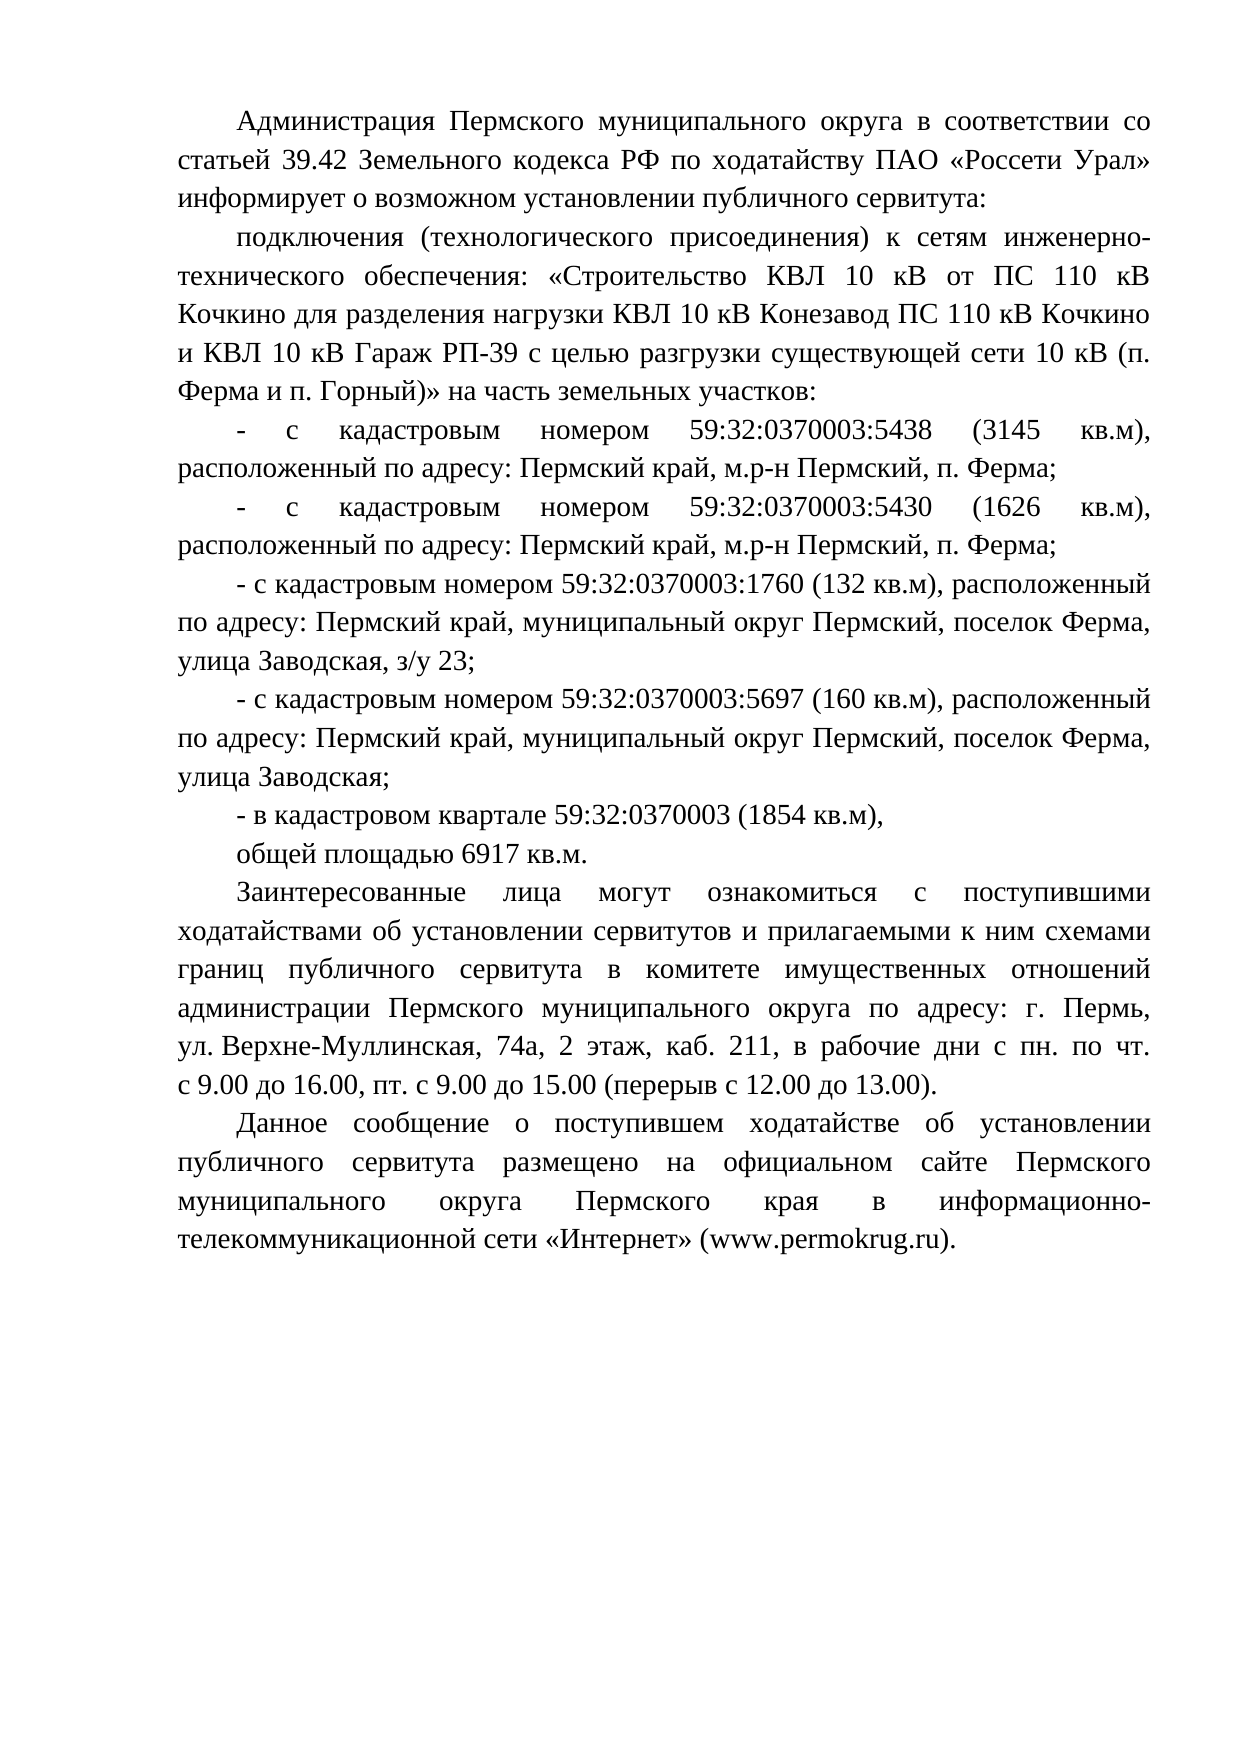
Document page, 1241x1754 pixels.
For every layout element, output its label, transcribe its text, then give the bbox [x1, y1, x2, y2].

list подключения (технологического присоединения) к сетям инженерно-технического обеспечения: «Строительство КВЛ 10 кВ от ПС 110 кВ Кочкино для разделения нагрузки КВЛ 10 кВ Конезавод ПС 110 кВ Кочкино и КВЛ 10 кВ Гараж РП-39 с целью разгрузки существующей сети 10 кВ (п. Ферма и п. Горный)» на часть земельных участков: [177, 219, 1152, 407]
list Заинтересованные лица могут ознакомиться с поступившими ходатайствами об установлении сервитутов и прилагаемыми к ним схемами границ публичного сервитута в комитете имущественных отношений администрации Пермского муниципального округа по адресу: г. Пермь, ул. Верхне-Муллинская, 74а, 2 этаж, каб. 211, в рабочие дни с пн. по чт. с 9.00 до 16.00, пт. с 9.00 до 15.00 (перерыв с 12.00 до 13.00). [177, 874, 1152, 1101]
list - с кадастровым номером 59:32:0370003:5430 (1626 кв.м), расположенный по адресу: Пермский край, м.р-н Пермский, п. Ферма; [177, 489, 1152, 561]
list общей площадью 6917 кв.м. [177, 836, 1152, 869]
list - в кадастровом квартале 59:32:0370003 (1854 кв.м), [177, 797, 1152, 831]
text Данное сообщение о поступившем ходатайстве об установлении публичного сервитута размещено на официальном сайте Пермского муниципального округа Пермского края в информационно-телекоммуникационной сети «Интернет» (www.permokrug.ru). [177, 1106, 1152, 1255]
list - с кадастровым номером 59:32:0370003:5697 (160 кв.м), расположенный по адресу: Пермский край, муниципальный округ Пермский, поселок Ферма, улица Заводская; [177, 682, 1152, 792]
list - с кадастровым номером 59:32:0370003:5438 (3145 кв.м), расположенный по адресу: Пермский край, м.р-н Пермский, п. Ферма; [177, 412, 1152, 484]
list - с кадастровым номером 59:32:0370003:1760 (132 кв.м), расположенный по адресу: Пермский край, муниципальный округ Пермский, поселок Ферма, улица Заводская, з/у 23; [177, 566, 1152, 677]
text Администрация Пермского муниципального округа в соответствии со статьей 39.42 Земельного кодекса РФ по ходатайству ПАО «Россети Урал» информирует о возможном установлении публичного сервитута: [177, 103, 1152, 214]
